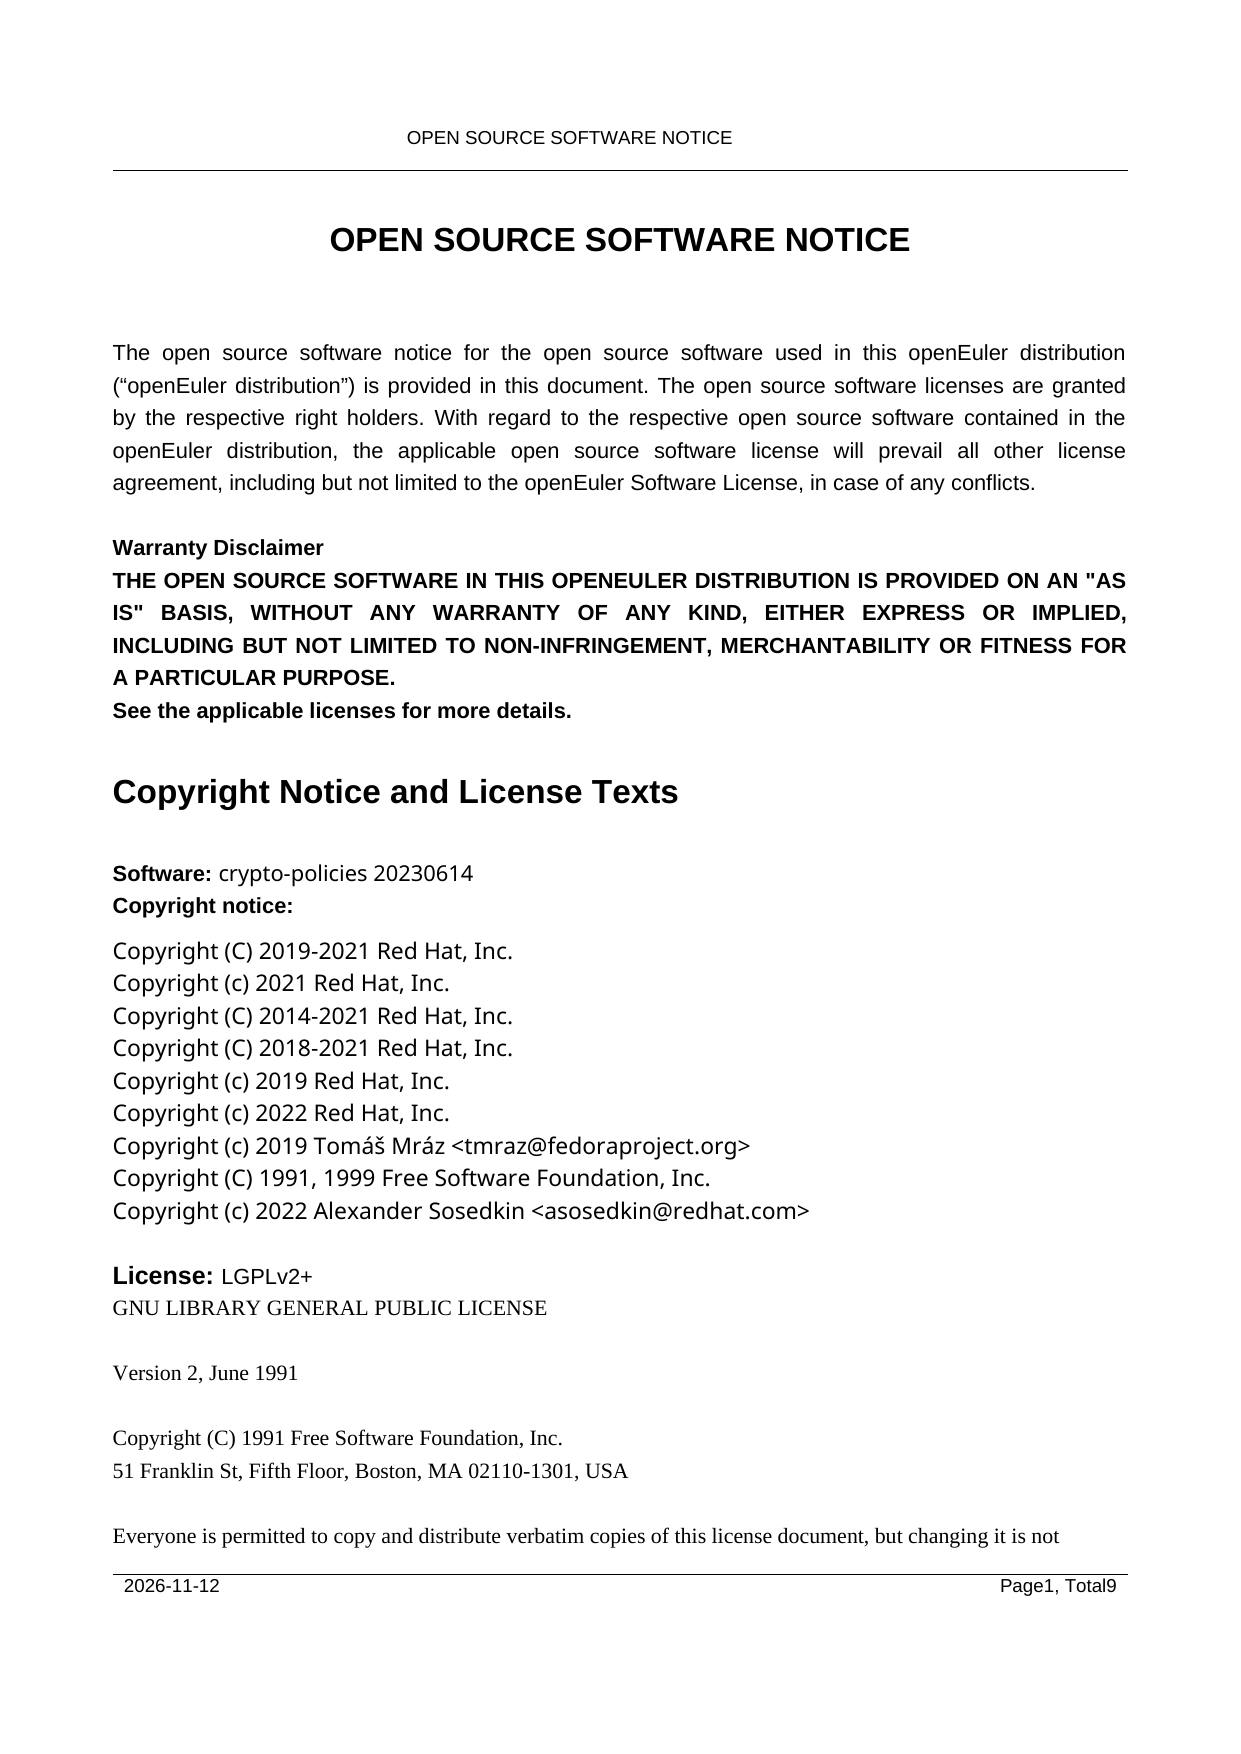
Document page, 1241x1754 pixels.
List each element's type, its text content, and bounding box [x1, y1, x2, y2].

text Copyright notice: [112, 889, 1128, 921]
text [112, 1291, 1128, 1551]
text Copyright (C) 2019-2021 Red Hat, Inc. Copyright (c) 2021 Red Hat, Inc. Copyright (C) 2014-2021 Red Hat, Inc. Copyright (C) 2018-2021 Red Hat, Inc. Copyright (c) 2019 Red Hat, Inc. Copyright (c) 2022 Red Hat, Inc. Copyright (c) 2019 Tomáš Mráz <tmraz@fedoraproject.org> Copyright (C) 1991, 1999 Free Software Foundation, Inc. Copyright (c) 2022 Alexander Sosedkin <asosedkin@redhat.com> [112, 934, 1128, 1259]
text THE OPEN SOURCE SOFTWARE IN THIS OPENEULER DISTRIBUTION IS PROVIDED ON AN "AS IS" BASIS, WITHOUT ANY WARRANTY OF ANY KIND, EITHER EXPRESS OR IMPLIED, INCLUDING BUT NOT LIMITED TO NON-INFRINGEMENT, MERCHANTABILITY OR FITNESS FOR A PARTICULAR PURPOSE. See the applicable licenses for more details. [112, 564, 1128, 726]
text The open source software notice for the open source software used in this openEuler distribution (“openEuler distribution”) is provided in this document. The open source software licenses are granted by the respective right holders. With regard to the respective open source software contained in the openEuler distribution, the applicable open source software license will prevail all other license agreement, including but not limited to the openEuler Software License, in case of any conflicts. [112, 336, 1128, 499]
text Copyright Notice and License Texts [112, 759, 1128, 824]
text License: LGPLv2+ [112, 1259, 1128, 1291]
text Warranty Disclaimer [112, 531, 1128, 564]
title Software: crypto-policies 20230614 [112, 856, 1128, 889]
text OPEN SOURCE SOFTWARE NOTICE [112, 206, 1128, 271]
